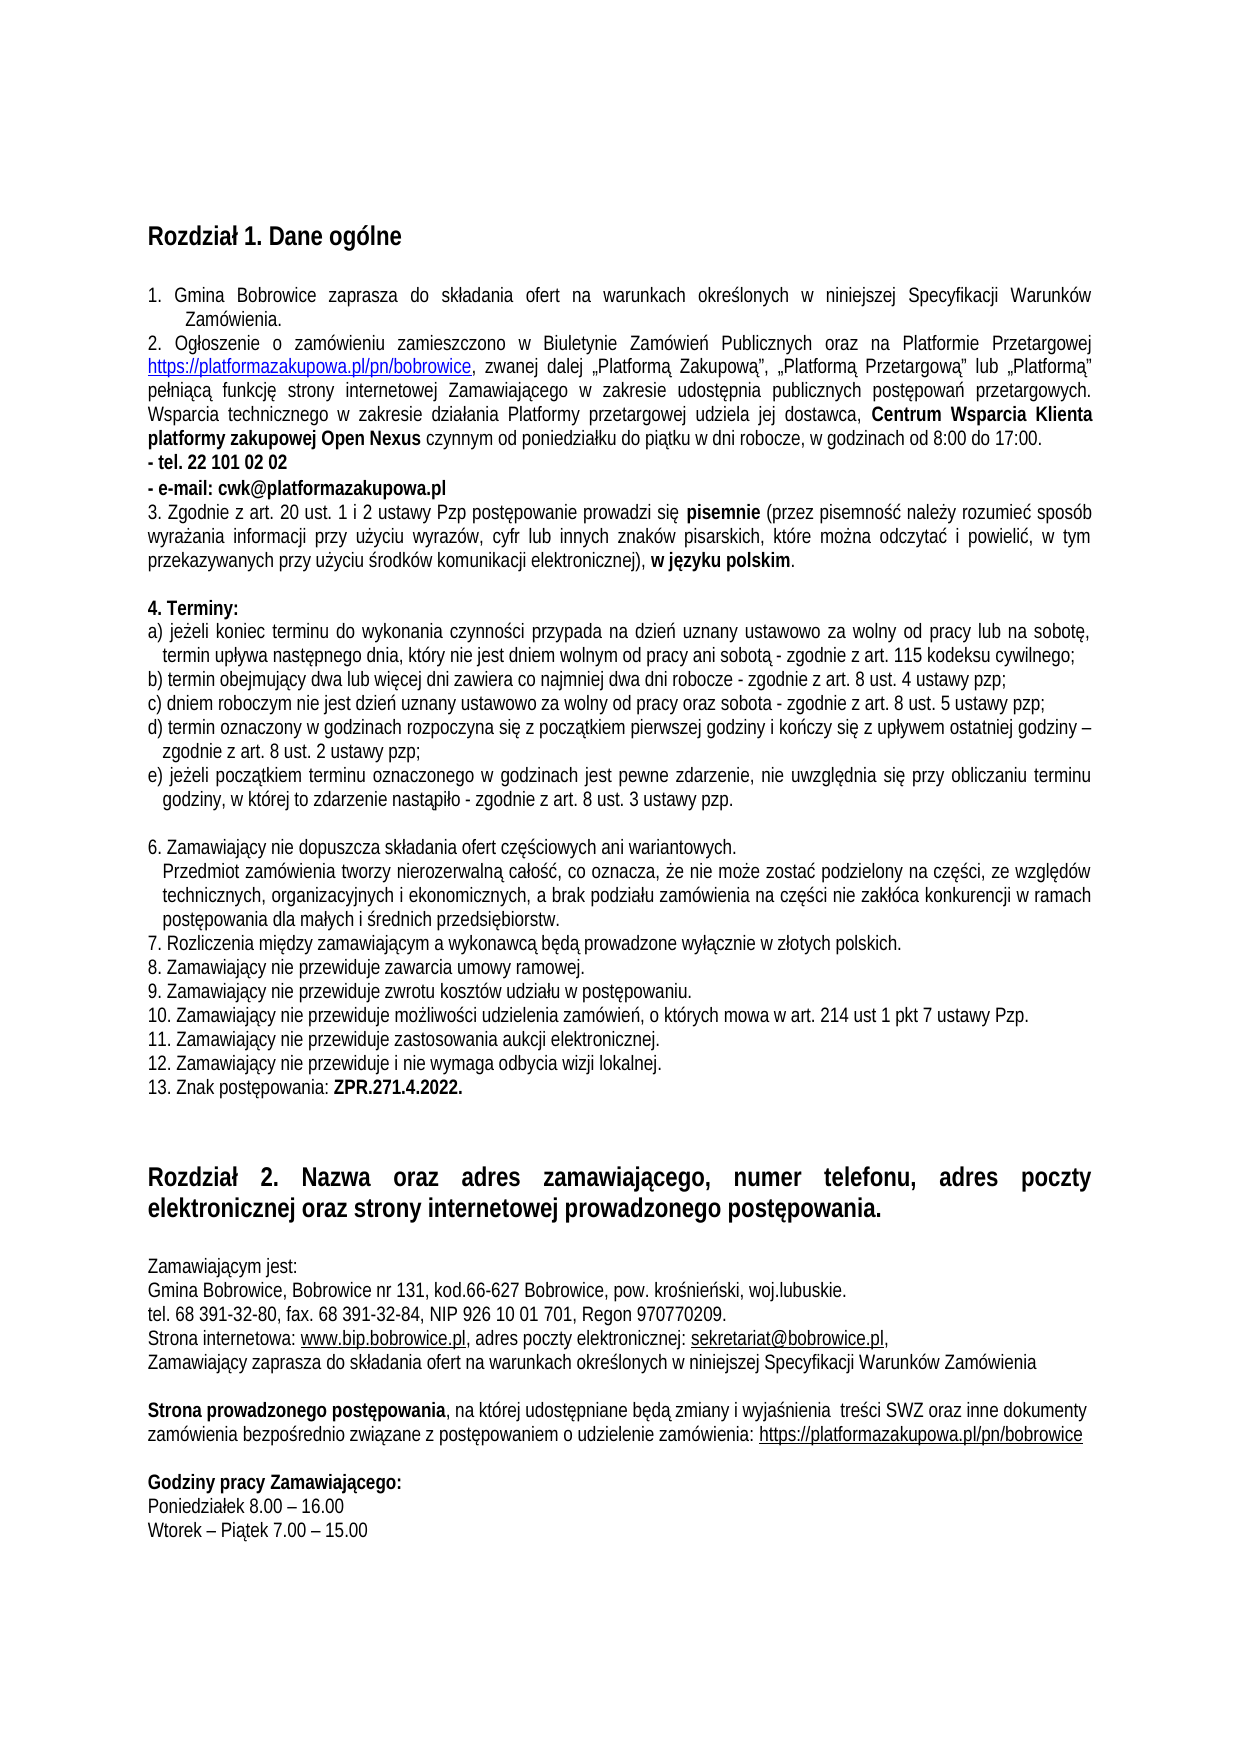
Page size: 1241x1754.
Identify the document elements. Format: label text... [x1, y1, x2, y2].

text Przedmiot zamówienia tworzy nierozerwalną całość, co oznacza, że nie może zostać podzielony na części, ze względów technicznych, organizacyjnych i ekonomicznych, a brak podziału zamówienia na części nie zakłóca konkurencji w ramach postępowania dla małych i średnich przedsiębiorstw. [162, 859, 1093, 931]
text 1. Gmina Bobrowice zaprasza do składania ofert na warunkach określonych w niniejszej Specyfikacji Warunków Zamówienia. [148, 283, 1093, 331]
text e) jeżeli początkiem terminu oznaczonego w godzinach jest pewne zdarzenie, nie uwzględnia się przy obliczaniu terminu godziny, w której to zdarzenie nastąpiło - zgodnie z art. 8 ust. 3 ustawy pzp. [148, 763, 1093, 811]
text b) termin obejmujący dwa lub więcej dni zawiera co najmniej dwa dni robocze - zgodnie z art. 8 ust. 4 ustawy pzp; [148, 667, 1093, 691]
text 10. Zamawiający nie przewiduje możliwości udzielenia zamówień, o których mowa w art. 214 ust 1 pkt 7 ustawy Pzp. [148, 1003, 1093, 1027]
text Rozdział 2. Nazwa oraz adres zamawiającego, numer telefonu, adres poczty elektronicznej oraz strony internetowej prowadzonego postępowania. [148, 1161, 1093, 1223]
text a) jeżeli koniec terminu do wykonania czynności przypada na dzień uznany ustawowo za wolny od pracy lub na sobotę, termin upływa następnego dnia, który nie jest dniem wolnym od pracy ani sobotą - zgodnie z art. 115 kodeksu cywilnego; [148, 619, 1093, 667]
text tel. 68 391-32-80, fax. 68 391-32-84, NIP 926 10 01 701, Regon 970770209. [148, 1302, 1093, 1326]
text 13. Znak postępowania: ZPR.271.4.2022. [148, 1075, 1093, 1099]
text 4. Terminy: [148, 596, 1093, 619]
text - tel. 22 101 02 02 [148, 450, 1093, 474]
text 9. Zamawiający nie przewiduje zwrotu kosztów udziału w postępowaniu. [148, 979, 1093, 1003]
text 11. Zamawiający nie przewiduje zastosowania aukcji elektronicznej. [148, 1027, 1093, 1051]
text - e-mail: cwk@platformazakupowa.pl [148, 476, 1093, 500]
text 7. Rozliczenia między zamawiającym a wykonawcą będą prowadzone wyłącznie w złotych polskich. [148, 931, 1093, 955]
text Strona prowadzonego postępowania, na której udostępniane będą zmiany i wyjaśnienia treści SWZ oraz inne dokumenty zamówienia bezpośrednio związane z postępowaniem o udzielenie zamówienia: https://platformazakupowa.pl/pn/bobrowice [148, 1398, 1093, 1446]
text Gmina Bobrowice, Bobrowice nr 131, kod.66-627 Bobrowice, pow. krośnieński, woj.lubuskie. [148, 1278, 1093, 1302]
text Zamawiający zaprasza do składania ofert na warunkach określonych w niniejszej Specyfikacji Warunków Zamówienia [148, 1350, 1093, 1374]
text Godziny pracy Zamawiającego: [148, 1470, 1093, 1494]
text 12. Zamawiający nie przewiduje i nie wymaga odbycia wizji lokalnej. [148, 1051, 1093, 1075]
text c) dniem roboczym nie jest dzień uznany ustawowo za wolny od pracy oraz sobota - zgodnie z art. 8 ust. 5 ustawy pzp; [148, 691, 1093, 715]
text 8. Zamawiający nie przewiduje zawarcia umowy ramowej. [148, 955, 1093, 979]
text Wtorek – Piątek 7.00 – 15.00 [148, 1518, 1093, 1542]
text 2. Ogłoszenie o zamówieniu zamieszczono w Biuletynie Zamówień Publicznych oraz na Platformie Przetargowej https://platformazakupowa.pl/pn/bobrowice, zwanej dalej „Platformą Zakupową”, „Platformą Przetargową” lub „Platformą” pełniącą funkcję strony internetowej Zamawiającego w zakresie udostępnia publicznych postępowań przetargowych. Wsparcia technicznego w zakresie działania Platformy przetargowej udziela jej dostawca, Centrum Wsparcia Klienta platformy zakupowej Open Nexus czynnym od poniedziałku do piątku w dni robocze, w godzinach od 8:00 do 17:00. [148, 331, 1093, 450]
text Zamawiającym jest: [148, 1254, 1093, 1278]
text d) termin oznaczony w godzinach rozpoczyna się z początkiem pierwszej godziny i kończy się z upływem ostatniej godziny – zgodnie z art. 8 ust. 2 ustawy pzp; [148, 715, 1093, 763]
text 3. Zgodnie z art. 20 ust. 1 i 2 ustawy Pzp postępowanie prowadzi się pisemnie (przez pisemność należy rozumieć sposób wyrażania informacji przy użyciu wyrazów, cyfr lub innych znaków pisarskich, które można odczytać i powielić, w tym przekazywanych przy użyciu środków komunikacji elektronicznej), w języku polskim. [148, 500, 1093, 572]
text Rozdział 1. Dane ogólne [148, 221, 1093, 252]
text 6. Zamawiający nie dopuszcza składania ofert częściowych ani wariantowych. [148, 835, 1093, 859]
text Strona internetowa: www.bip.bobrowice.pl, adres poczty elektronicznej: sekretariat@bobrowice.pl, [148, 1326, 1093, 1350]
text Poniedziałek 8.00 – 16.00 [148, 1494, 1093, 1518]
